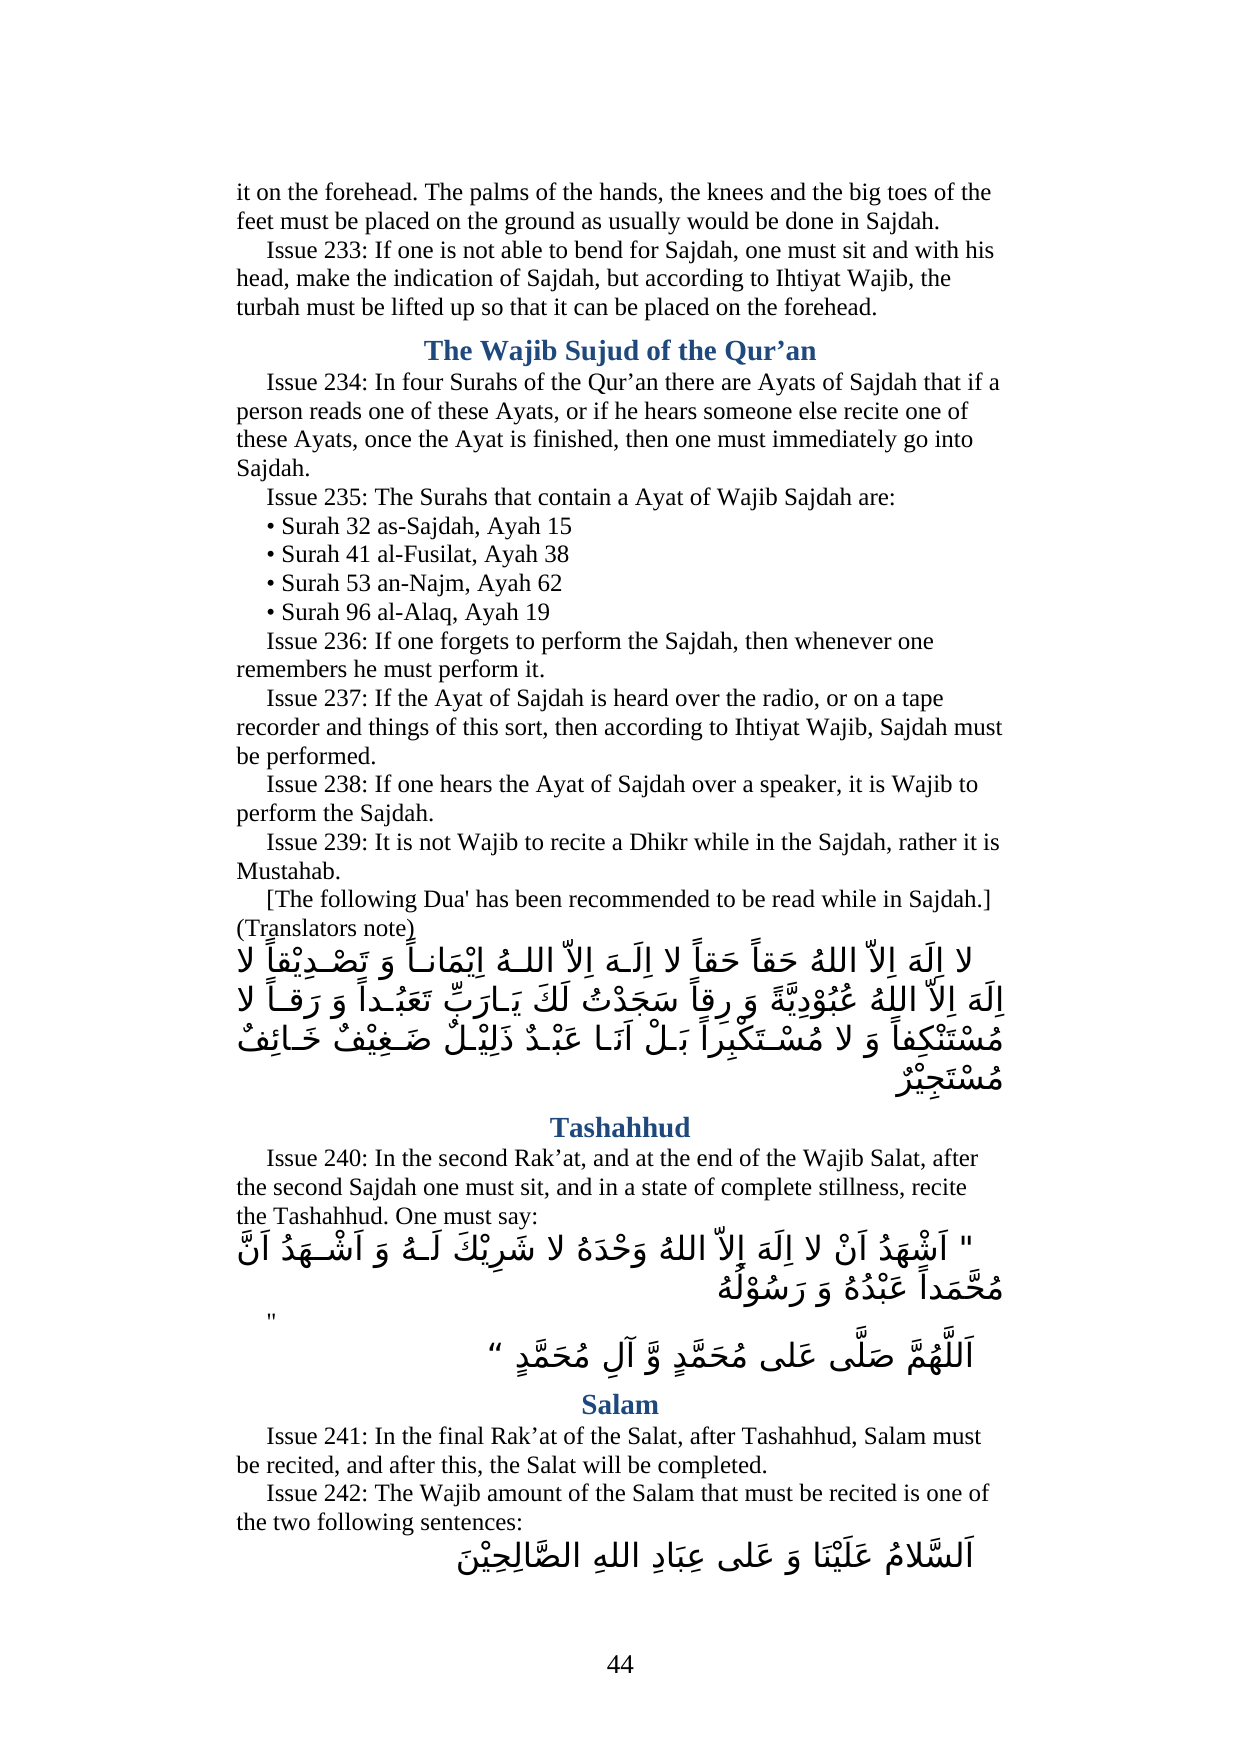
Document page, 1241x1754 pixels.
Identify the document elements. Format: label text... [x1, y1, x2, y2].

text " [236, 1307, 1004, 1336]
text • Surah 32 as-Sajdah, Ayah 15 [236, 511, 1004, 539]
text Issue 238: If one hears the Ayat of Sajdah over a speaker, it is Wajib to perform the Sajdah. [236, 769, 1004, 827]
text Issue 240: In the second Rak’at, and at the end of the Wajib Salat, after the second Sajdah one must sit, and in a state of complete stillness, recite the Tashahhud. One must say: [236, 1143, 1004, 1230]
text • Surah 41 al-Fusilat, Ayah 38 [236, 539, 1004, 568]
text " اَشْهَدُ اَنْ لا اِلَهَ اِلاّ اللهُ وَحْدَهُ لا شَرِيْكَ لَهُ وَ اَشْهَدُ اَنَّ مُحَّمَداً عَبْدُهُ وَ رَسُوْلُهُ [236, 1230, 1004, 1307]
text Issue 233: If one is not able to bend for Sajdah, one must sit and with his head, make the indication of Sajdah, but according to Ihtiyat Wajib, the turbah must be lifted up so that it can be placed on the forehead. [236, 235, 1004, 321]
text • Surah 96 al-Alaq, Ayah 19 [236, 597, 1004, 626]
text Issue 234: In four Surahs of the Qur’an there are Ayats of Sajdah that if a person reads one of these Ayats, or if he hears someone else recite one of these Ayats, once the Ayat is finished, then one must immediately go into Sajdah. [236, 367, 1004, 482]
subtitle The Wajib Sujud of the Qur’an [236, 333, 1004, 367]
text Issue 236: If one forgets to perform the Sajdah, then whenever one remembers he must perform it. [236, 626, 1004, 683]
text Issue 235: The Surahs that contain a Ayat of Wajib Sajdah are: [236, 482, 1004, 511]
text لا اِلَهَ اِلاّ اللهُ حَقاً حَقاً لا اِلَهَ اِلاّ اللهُ اِيْمَاناً وَ تَصْدِيْقاً لا اِلَهَ اِلاّ اللهُ عُبُوْدِيَّةً وَ رِقاً سَجَدْتُ لَكَ يَارَبِّ تَعَبُداً وَ رَقاً لا مُسْتَنْكِفاً وَ لا مُسْتَكْبِراً بَلْ اَنَا عَبْدٌ ذَلِيْلٌ ضَغِيْفٌ خَائِفٌ مُسْتَجِيْرٌ [236, 942, 1004, 1097]
text [The following Dua' has been recommended to be read while in Sajdah.] (Translators note) [236, 884, 1004, 942]
text • Surah 53 an-Najm, Ayah 62 [236, 568, 1004, 597]
text Issue 241: In the final Rak’at of the Salat, after Tashahhud, Salam must be recited, and after this, the Salat will be completed. [236, 1421, 1004, 1478]
text اَلسَّلامُ عَلَيْنَا وَ عَلى عِبَادِ اللهِ الصَّالِحِيْنَ [236, 1536, 1004, 1575]
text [236, 177, 1004, 235]
text Issue 237: If the Ayat of Sajdah is heard over the radio, or on a tape recorder and things of this sort, then according to Ihtiyat Wajib, Sajdah must be performed. [236, 683, 1004, 769]
subtitle Salam [236, 1387, 1004, 1421]
text Issue 239: It is not Wajib to recite a Dhikr while in the Sajdah, rather it is Mustahab. [236, 827, 1004, 884]
subtitle Tashahhud [236, 1110, 1004, 1143]
text Issue 242: The Wajib amount of the Salam that must be recited is one of the two following sentences: [236, 1478, 1004, 1536]
text اَللَّهُمَّ صَلَّى عَلى مُحَمَّدٍ وَّ آلِ مُحَمَّدٍ “ [236, 1336, 1004, 1375]
